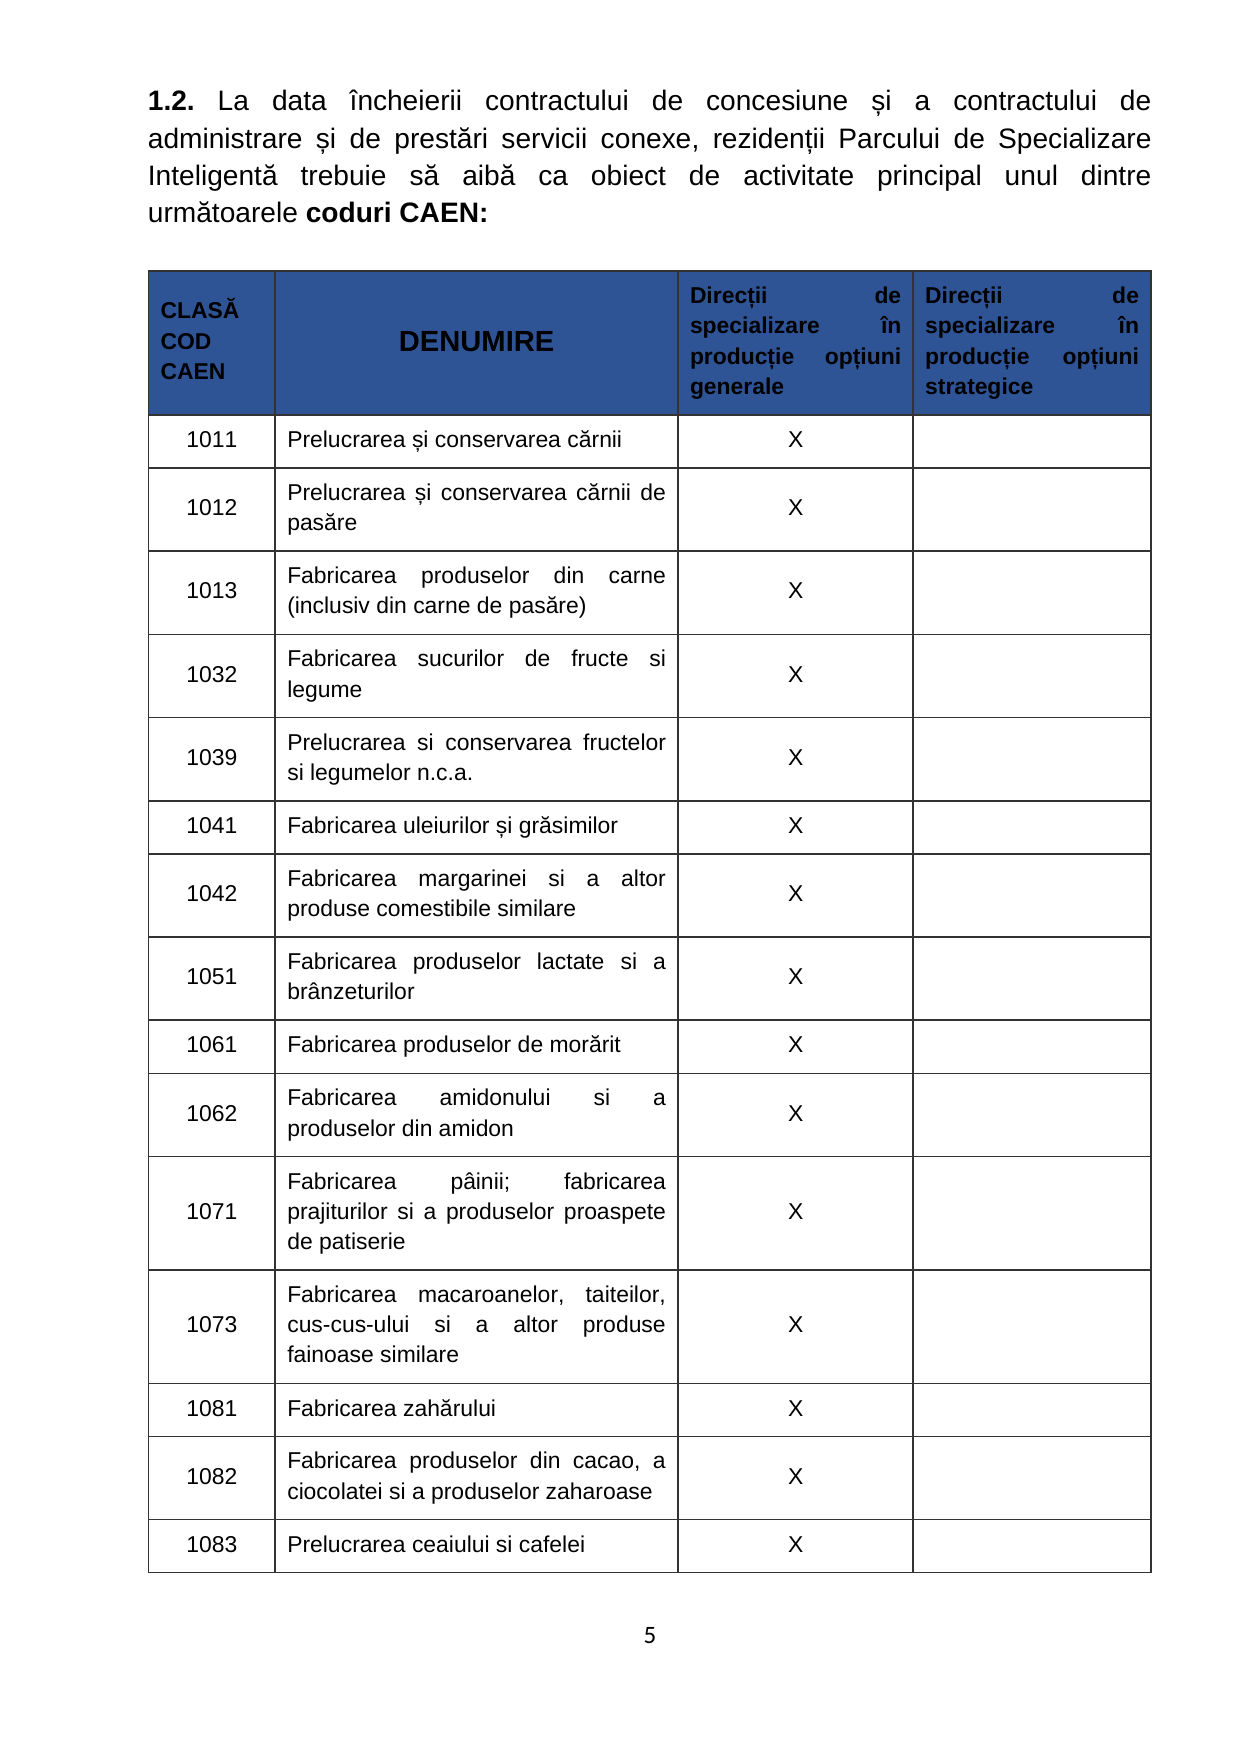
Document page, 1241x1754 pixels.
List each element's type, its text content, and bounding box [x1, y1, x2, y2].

table_cell [914, 1157, 1150, 1269]
table_cell [914, 1437, 1150, 1519]
table_cell [914, 416, 1150, 467]
table_cell 1061 [149, 1021, 274, 1072]
table_cell 1073 [149, 1271, 274, 1382]
text 1.2. La data încheierii contractului de concesiune și a contractului de administrare și de prestări servicii conexe, rezidenții Parcului de Specializare Inteligentă trebuie să aibă ca obiect de activitate principal unul dintre următoarele coduri CAEN: [148, 84, 1152, 228]
table_cell 1041 [149, 802, 274, 853]
table_cell [914, 1074, 1150, 1156]
table_cell Fabricarea pâinii; fabricarea prajiturilor si a produselor proaspete de patiserie [276, 1157, 677, 1269]
table_cell X [679, 635, 912, 717]
table_cell Fabricarea amidonului si a produselor din amidon [276, 1074, 677, 1156]
table_cell 1042 [149, 855, 274, 936]
table_cell Prelucrarea si conservarea fructelor si legumelor n.c.a. [276, 718, 677, 800]
table_cell 1012 [149, 469, 274, 550]
table_cell [914, 1384, 1150, 1436]
table_cell Fabricarea macaroanelor, taiteilor, cus-cus-ului si a altor produse fainoase similare [276, 1271, 677, 1382]
table_cell [914, 469, 1150, 550]
table_cell X [679, 469, 912, 550]
table_cell X [679, 938, 912, 1019]
table_cell Fabricarea produselor lactate si a brânzeturilor [276, 938, 677, 1019]
table_cell Fabricarea zahărului [276, 1384, 677, 1436]
table_header Direcții de specializare în producție opțiuni strategice [914, 272, 1150, 414]
table_cell [914, 1021, 1150, 1072]
table_header DENUMIRE [276, 272, 677, 414]
table_cell Prelucrarea ceaiului si cafelei [276, 1520, 677, 1572]
table_cell X [679, 1520, 912, 1572]
table_cell X [679, 416, 912, 467]
table_cell Prelucrarea și conservarea cărnii de pasăre [276, 469, 677, 550]
table_cell X [679, 1021, 912, 1072]
table_cell 1081 [149, 1384, 274, 1436]
table_cell X [679, 1437, 912, 1519]
table_cell Fabricarea produselor de morărit [276, 1021, 677, 1072]
table_header Direcții de specializare în producție opțiuni generale [679, 272, 912, 414]
table_cell X [679, 552, 912, 633]
table_cell [914, 1520, 1150, 1572]
table_header CLASĂ COD CAEN [149, 272, 274, 414]
table_cell Fabricarea uleiurilor și grăsimilor [276, 802, 677, 853]
table_cell 1013 [149, 552, 274, 633]
table_cell 1051 [149, 938, 274, 1019]
table_cell X [679, 1271, 912, 1382]
table_cell [914, 802, 1150, 853]
table_cell 1062 [149, 1074, 274, 1156]
table_cell [914, 718, 1150, 800]
table_cell X [679, 855, 912, 936]
table_cell [914, 635, 1150, 717]
table_cell [914, 938, 1150, 1019]
table_cell X [679, 1157, 912, 1269]
table_cell Fabricarea produselor din carne (inclusiv din carne de pasăre) [276, 552, 677, 633]
table_cell [914, 855, 1150, 936]
table_cell X [679, 1384, 912, 1436]
table_cell 1082 [149, 1437, 274, 1519]
table_cell Prelucrarea și conservarea cărnii [276, 416, 677, 467]
table_cell [914, 1271, 1150, 1382]
table_cell 1071 [149, 1157, 274, 1269]
table_cell 1011 [149, 416, 274, 467]
table_cell Fabricarea sucurilor de fructe si legume [276, 635, 677, 717]
table_cell 1083 [149, 1520, 274, 1572]
table_cell Fabricarea margarinei si a altor produse comestibile similare [276, 855, 677, 936]
table_cell 1032 [149, 635, 274, 717]
table_cell [914, 552, 1150, 633]
table_cell X [679, 1074, 912, 1156]
table_cell X [679, 802, 912, 853]
table_cell Fabricarea produselor din cacao, a ciocolatei si a produselor zaharoase [276, 1437, 677, 1519]
table_cell X [679, 718, 912, 800]
table_cell 1039 [149, 718, 274, 800]
